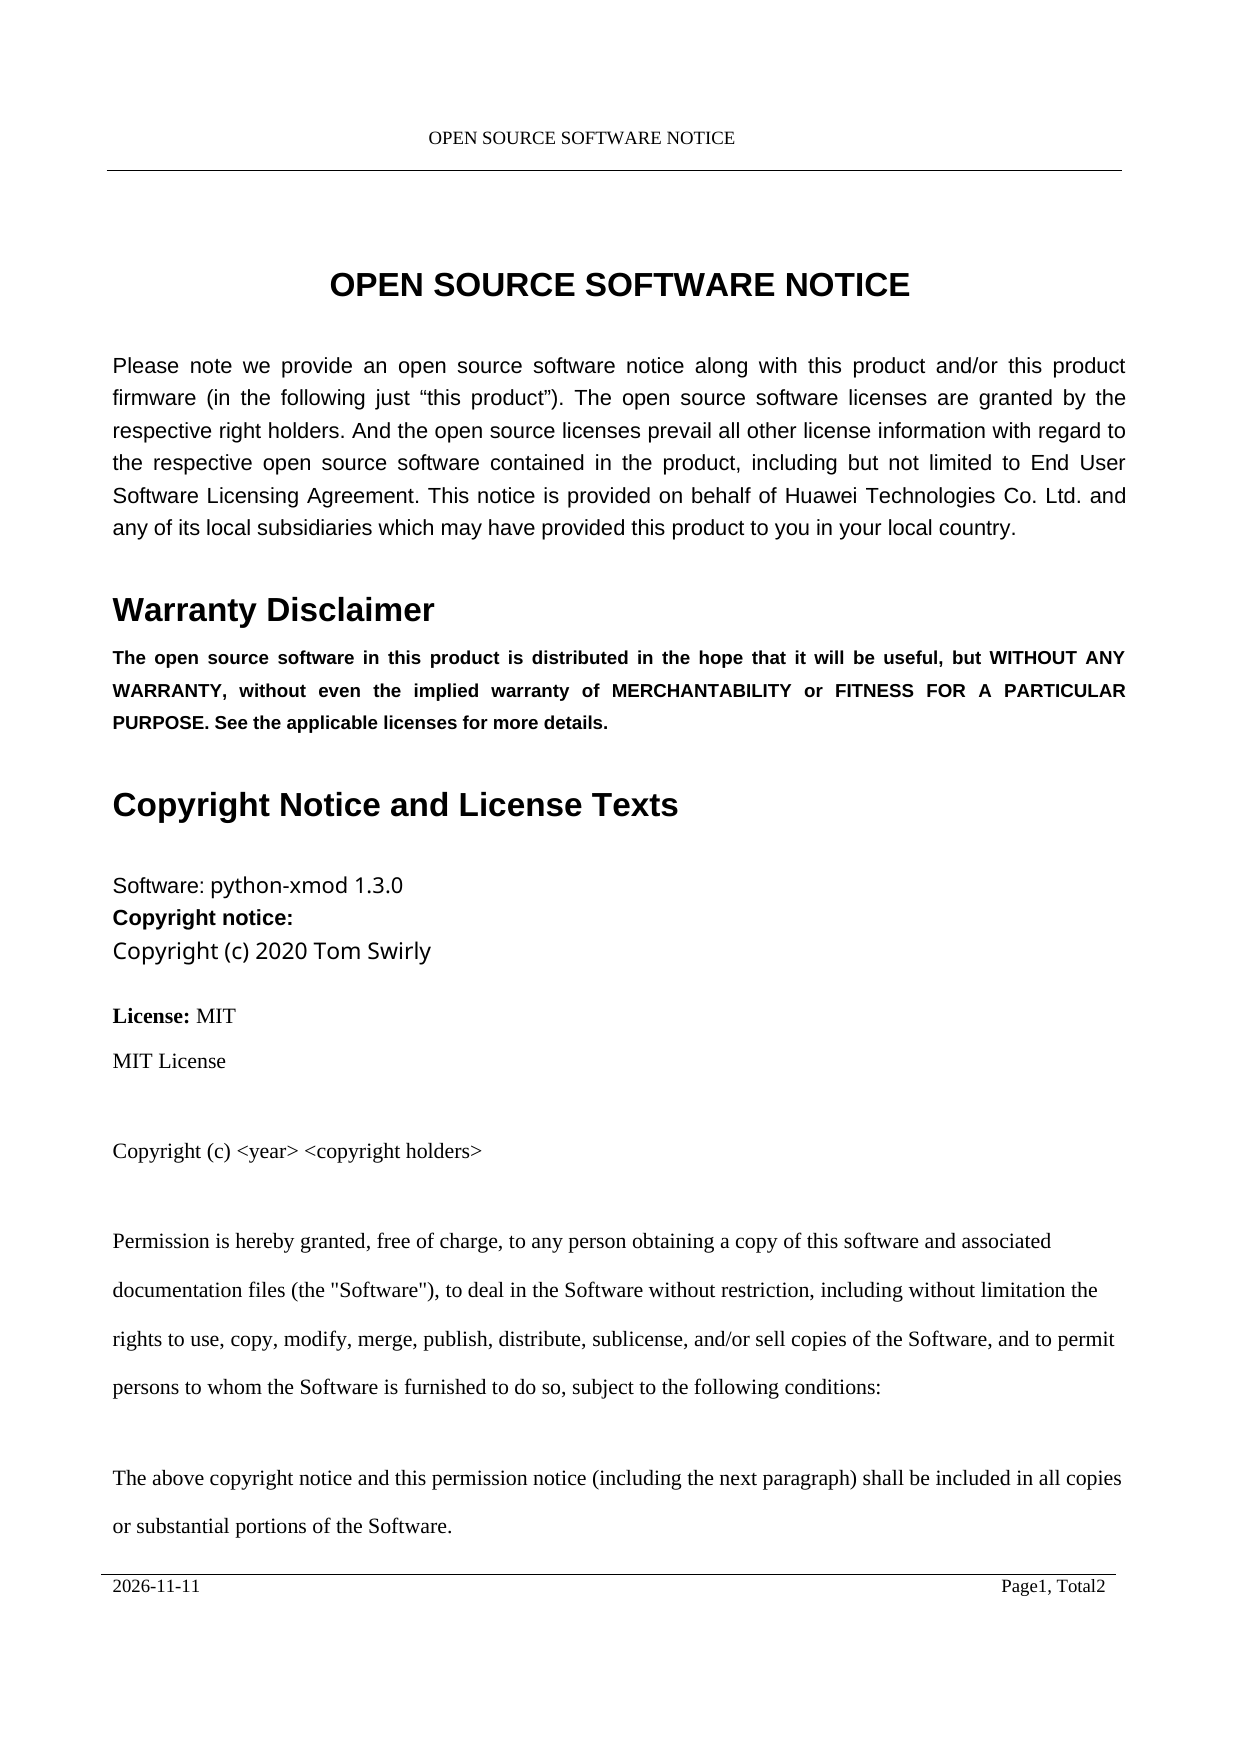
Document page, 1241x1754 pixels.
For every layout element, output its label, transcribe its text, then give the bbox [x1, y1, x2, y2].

text Permission is hereby granted, free of charge, to any person obtaining a copy of this software and associated documentation files (the "Software"), to deal in the Software without restriction, including without limitation the rights to use, copy, modify, merge, publish, distribute, sublicense, and/or sell copies of the Software, and to permit persons to whom the Software is furnished to do so, subject to the following conditions: [112, 1224, 1128, 1403]
text Copyright (c) 2020 Tom Swirly [112, 934, 1128, 999]
text MIT License [112, 1044, 1128, 1077]
text Software: python-xmod 1.3.0 [112, 869, 1128, 901]
text The open source software in this product is distributed in the hope that it will be useful, but WITHOUT ANY WARRANTY, without even the implied warranty of MERCHANTABILITY or FITNESS FOR A PARTICULAR PURPOSE. See the applicable licenses for more details. [112, 641, 1128, 739]
text OPEN SOURCE SOFTWARE NOTICE [112, 251, 1128, 316]
text Warranty Disclaimer [112, 576, 1128, 641]
text Please note we provide an open source software notice along with this product and/or this product firmware (in the following just “this product”). The open source software licenses are granted by the respective right holders. And the open source licenses prevail all other license information with regard to the respective open source software contained in the product, including but not limited to End User Software Licensing Agreement. This notice is provided on behalf of Huawei Technologies Co. Ltd. and any of its local subsidiaries which may have provided this product to you in your local country. [112, 349, 1128, 544]
text The above copyright notice and this permission notice (including the next paragraph) shall be included in all copies or substantial portions of the Software. [112, 1461, 1128, 1542]
text License: MIT [112, 999, 1128, 1031]
text Copyright notice: [112, 901, 1128, 934]
text Copyright Notice and License Texts [112, 771, 1128, 836]
text Copyright (c) <year> <copyright holders> [112, 1134, 1128, 1167]
